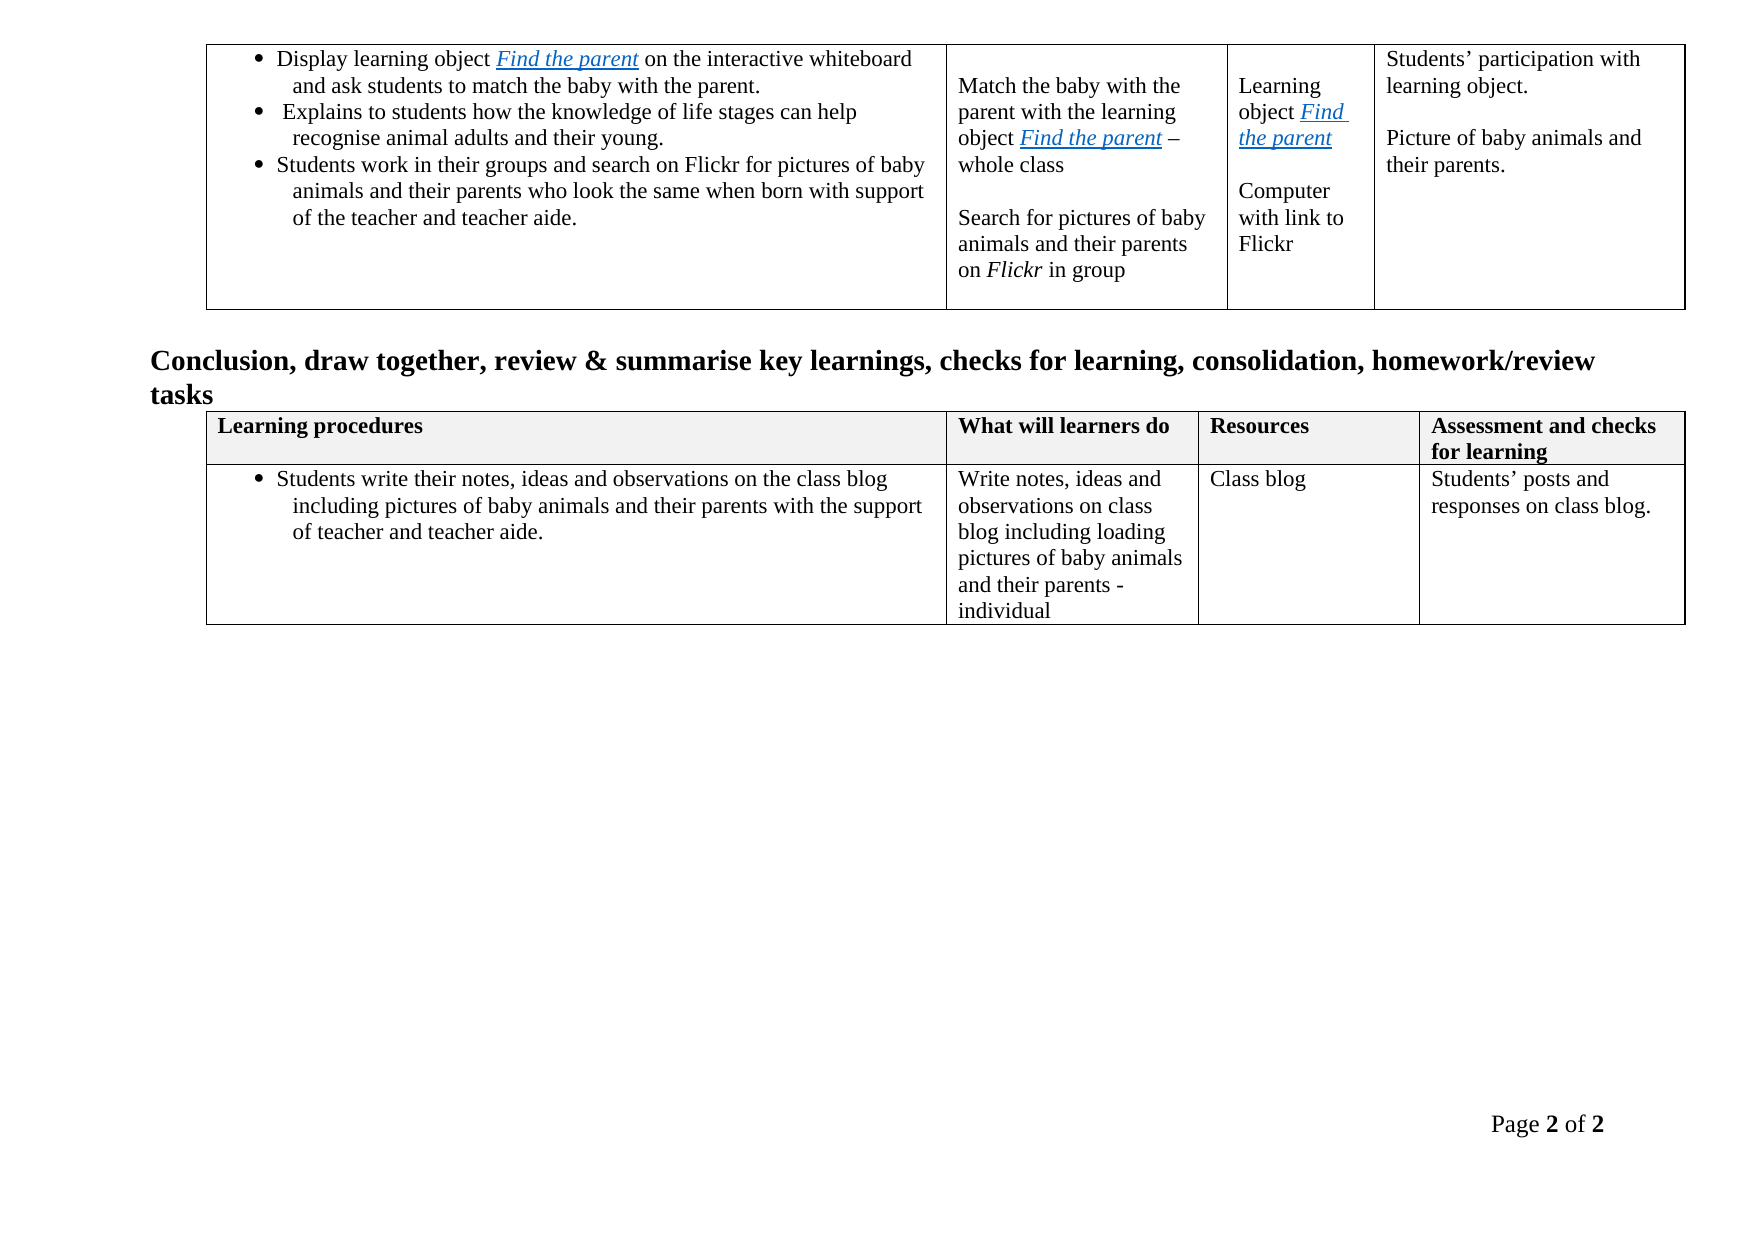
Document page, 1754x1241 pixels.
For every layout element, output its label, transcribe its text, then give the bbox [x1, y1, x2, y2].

table_header What will learners do [947, 412, 1198, 464]
text Conclusion, draw together, review & summarise key learnings, checks for learning, consolidation, homework/review tasks [150, 343, 1604, 411]
table_header Assessment and checks for learning [1420, 412, 1684, 464]
table_header Resources [1199, 412, 1419, 464]
table_cell Students’ posts and responses on class blog. [1420, 465, 1684, 623]
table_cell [1375, 45, 1684, 309]
table_header Learning procedures [207, 412, 946, 464]
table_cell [1228, 45, 1374, 309]
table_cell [947, 45, 1227, 309]
table_cell Students write their notes, ideas and observations on the class blog including pictures of baby animals and their parents with the support of teacher and teacher aide. [207, 465, 946, 623]
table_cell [207, 45, 946, 309]
table_cell Write notes, ideas and observations on class blog including loading pictures of baby animals and their parents - individual [947, 465, 1198, 623]
table_cell Class blog [1199, 465, 1419, 623]
